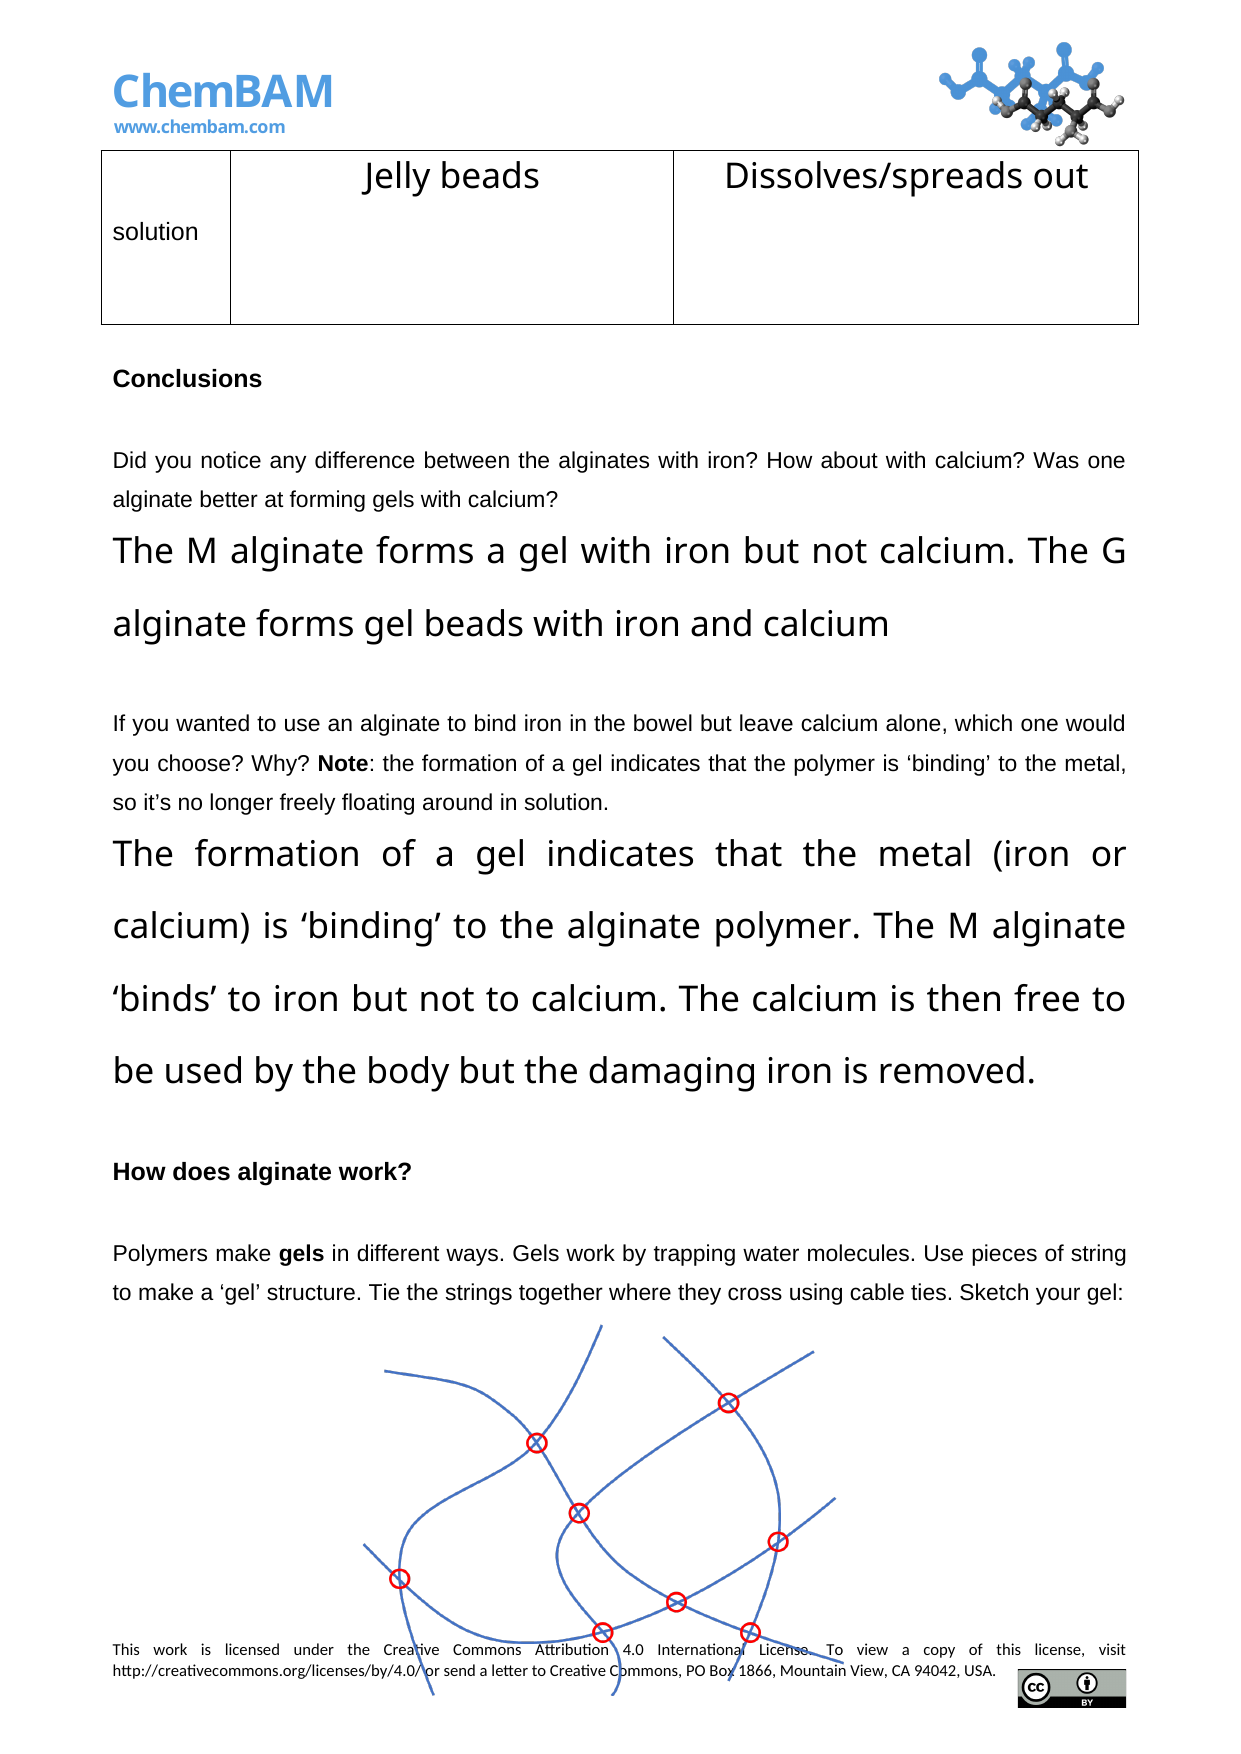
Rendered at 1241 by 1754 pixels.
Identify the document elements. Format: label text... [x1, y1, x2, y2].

text The formation of a gel indicates that the metal (iron or calcium) is ‘binding’ to the alginate polymer. The M alginate ‘binds’ to iron but not to calcium. The calcium is then free to be used by the body but the damaging iron is removed. [112, 828, 1128, 1093]
table_cell Calcium chloride solution [102, 151, 230, 324]
text Conclusions [112, 364, 1128, 393]
text The M alginate forms a gel with iron but not calcium. The G alginate forms gel beads with iron and calcium [112, 526, 1128, 646]
text How does alginate work? [112, 1157, 1128, 1186]
picture [1017, 1669, 1127, 1708]
picture [362, 1324, 844, 1696]
picture [932, 35, 1128, 150]
text Did you notice any difference between the alginates with iron? How about with calcium? Was one alginate better at forming gels with calcium? [112, 447, 1128, 513]
table_cell Jelly beads [231, 151, 673, 324]
text If you wanted to use an alginate to bind iron in the bowel but leave calcium alone, which one would you choose? Why? Note: the formation of a gel indicates that the polymer is ‘binding’ to the metal, so it’s no longer freely floating around in solution. [112, 710, 1128, 815]
text Polymers make gels in different ways. Gels work by trapping water molecules. Use pieces of string to make a ‘gel’ structure. Tie the strings together where they cross using cable ties. Sketch your gel: [112, 1240, 1128, 1306]
table_cell Dissolves/spreads out [674, 151, 1138, 324]
